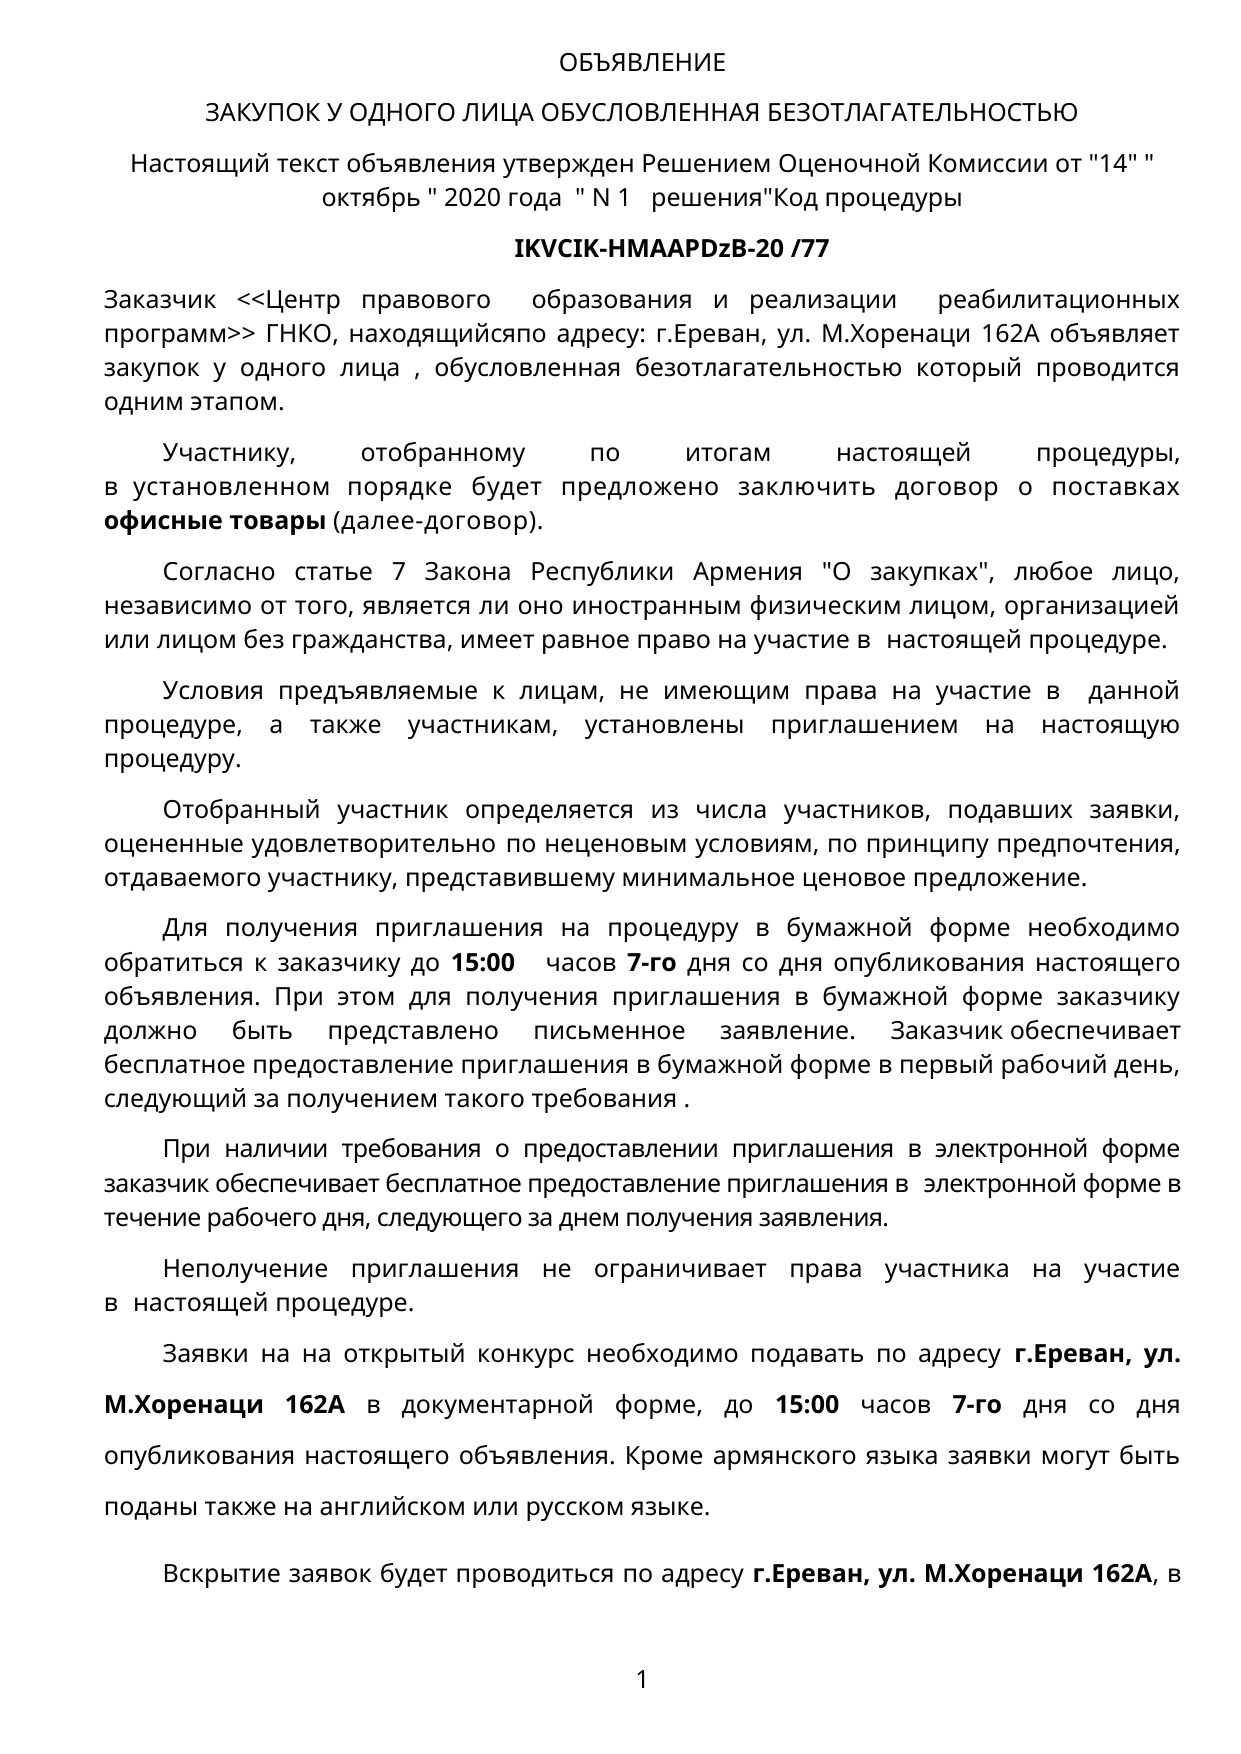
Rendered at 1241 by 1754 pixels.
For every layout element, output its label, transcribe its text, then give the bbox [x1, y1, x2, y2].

text IKVCIK-HMAAPDzB-20 /77 [103, 231, 1181, 265]
text Заявки на на открытый конкурс необходимо подавать по адресу г.Ереван, ул. М.Хоренаци 162А в документарной форме, до 15:00 часов 7-го дня со дня опубликования настоящего объявления. Кроме армянского языка заявки могут быть поданы также на английском или русском языке. [103, 1335, 1181, 1522]
text ОБЪЯВЛЕНИЕ [103, 44, 1181, 78]
text Условия предъявляемые к лицам, не имеющим права на участие в данной процедуре, а также участникам, установлены приглашением на настоящую процедуру. [103, 672, 1181, 774]
text Участнику, отобранному по итогам настоящей процедуры, в установленном порядке будет предложено заключить договор о поставках офисные товары (далее-договор). [103, 434, 1181, 537]
text Заказчик <<Центр правового образования и реализации реабилитационных программ>> ГНКО, находящийсяпо адресу: г.Ереван, ул. М.Хоренаци 162А объявляет закупок у одного лица , обусловленная безотлагательностью который проводится одним этапом. [103, 281, 1181, 418]
text При наличии требования о предоставлении приглашения в электронной форме заказчик обеспечивает бесплатное предоставление приглашения в электронной форме в течение рабочего дня, следующего за днем получения заявления. [103, 1131, 1181, 1233]
text Согласно статье 7 Закона Республики Армения "О закупках", любое лицо, независимо от того, является ли оно иностранным физическим лицом, организацией или лицом без гражданства, имеет равное право на участие в настоящей процедуре. [103, 553, 1181, 656]
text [103, 1556, 1181, 1590]
text Для получения приглашения на процедуру в бумажной форме необходимо обратиться к заказчику до 15:00 часов 7-го дня со дня опубликования настоящего объявления. При этом для получения приглашения в бумажной форме заказчику должно быть представлено письменное заявление. Заказчик обеспечивает бесплатное предоставление приглашения в бумажной форме в первый рабочий день, следующий за получением такого требования . [103, 910, 1181, 1114]
text Настоящий текст объявления утвержден Решением Оценочной Комиссии от "14" " октябрь " 2020 года " N 1 решения"Код процедуры [103, 146, 1181, 214]
text Неполучение приглашения не ограничивает права участника на участие в настоящей процедуре. [103, 1250, 1181, 1318]
text Отобранный участник определяется из числа участников, подавших заявки, оцененные удовлетворительно по неценовым условиям, по принципу предпочтения, отдаваемого участнику, представившему минимальное ценовое предложение. [103, 791, 1181, 893]
text ЗАКУПОК У ОДНОГО ЛИЦА ОБУСЛОВЛЕННАЯ БЕЗОТЛАГАТЕЛЬНОСТЬЮ [103, 95, 1181, 129]
